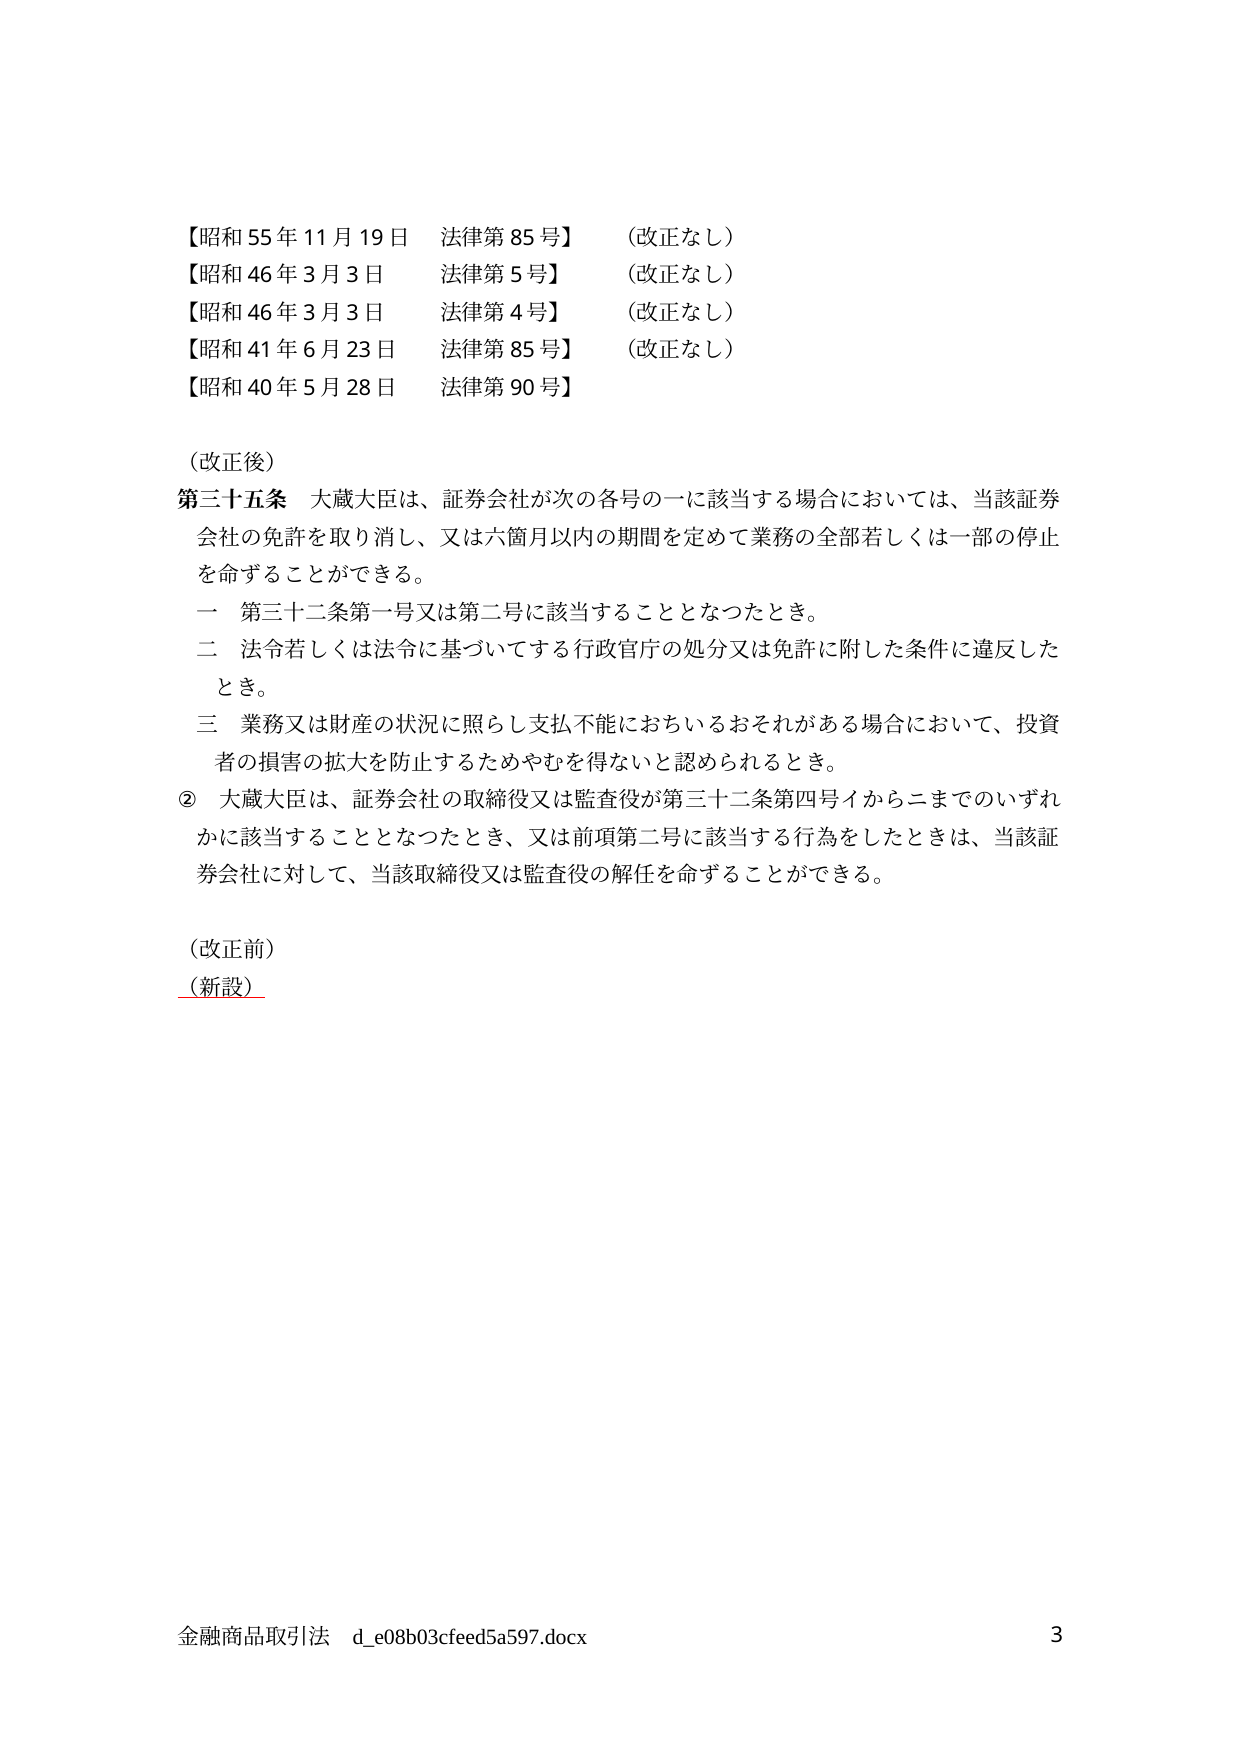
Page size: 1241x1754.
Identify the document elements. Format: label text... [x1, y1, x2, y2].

text 【昭和40年5月28日 法律第90号】 [177, 367, 1063, 404]
text （改正後） [177, 442, 1063, 479]
text （改正前） [177, 929, 1063, 967]
text 第三十五条 大蔵大臣は、証券会社が次の各号の一に該当する場合においては、当該証券会社の免許を取り消し、又は六箇月以内の期間を定めて業務の全部若しくは一部の停止を命ずることができる。 [177, 479, 1063, 592]
text 【昭和46年3月3日 法律第4号】 （改正なし） [177, 292, 1063, 329]
text 一 第三十二条第一号又は第二号に該当することとなつたとき。 [196, 592, 1063, 629]
text （新設） [177, 967, 1063, 1004]
text 【昭和46年3月3日 法律第5号】 （改正なし） [177, 254, 1063, 292]
text ② 大蔵大臣は、証券会社の取締役又は監査役が第三十二条第四号イからニまでのいずれかに該当することとなつたとき、又は前項第二号に該当する行為をしたときは、当該証券会社に対して、当該取締役又は監査役の解任を命ずることができる。 [177, 779, 1063, 892]
text 【昭和41年6月23日 法律第85号】 （改正なし） [177, 329, 1063, 367]
text 三 業務又は財産の状況に照らし支払不能におちいるおそれがある場合において、投資者の損害の拡大を防止するためやむを得ないと認められるとき。 [196, 704, 1063, 779]
text 二 法令若しくは法令に基づいてする行政官庁の処分又は免許に附した条件に違反したとき。 [196, 629, 1063, 704]
text 【昭和55年11月19日 法律第85号】 （改正なし） [177, 217, 1063, 254]
